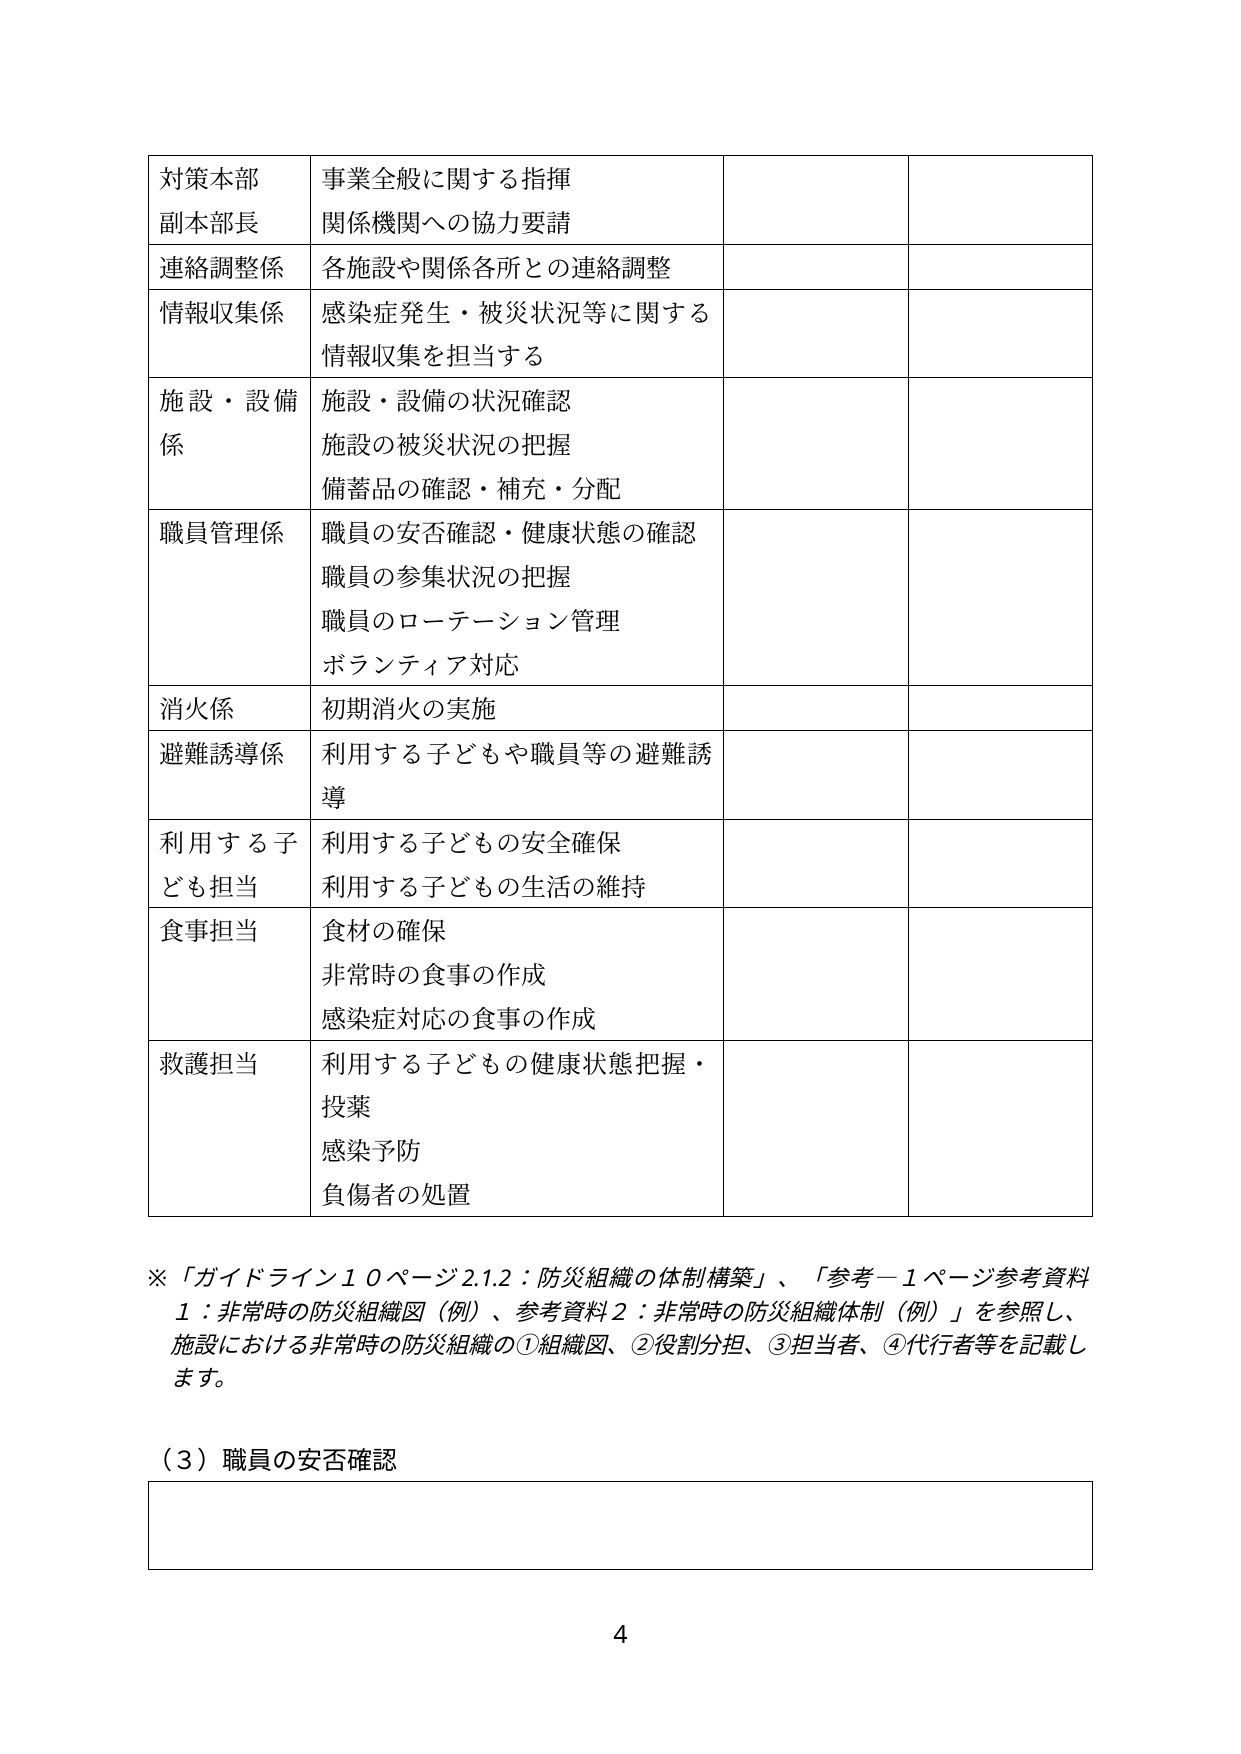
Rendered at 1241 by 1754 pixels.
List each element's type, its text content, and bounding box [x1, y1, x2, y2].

table_cell [724, 731, 908, 819]
table_cell 利用する子どもや職員等の避難誘導 [311, 731, 723, 819]
table_cell 消火係 [149, 686, 310, 730]
table_cell 感染症発生・被災状況等に関する情報収集を担当する [311, 290, 723, 377]
table_cell 対策本部 副本部長 [149, 156, 310, 244]
table_cell [724, 290, 908, 377]
subtitle （３）職員の安否確認 [148, 1437, 1092, 1481]
table_cell 初期消火の実施 [311, 686, 723, 730]
table_cell [724, 245, 908, 288]
table_cell [909, 378, 1092, 509]
table_cell 施設・設備の状況確認 施設の被災状況の把握 備蓄品の確認・補充・分配 [311, 378, 723, 509]
table_cell [909, 510, 1092, 685]
table_cell [909, 686, 1092, 730]
table_cell 職員の安否確認・健康状態の確認 職員の参集状況の把握 職員のローテーション管理 ボランティア対応 [311, 510, 723, 685]
table_cell 食事担当 [149, 908, 310, 1039]
table_cell [909, 820, 1092, 907]
table_cell [909, 245, 1092, 288]
table_cell 避難誘導係 [149, 731, 310, 819]
table_cell 食材の確保 非常時の食事の作成 感染症対応の食事の作成 [311, 908, 723, 1039]
table_cell 各施設や関係各所との連絡調整 [311, 245, 723, 288]
table_header [149, 1482, 1092, 1569]
table_cell [724, 156, 908, 244]
table_cell [909, 290, 1092, 377]
table_cell 利用する子どもの安全確保 利用する子どもの生活の維持 [311, 820, 723, 907]
table_cell 利用する子どもの健康状態把握・投薬 感染予防 負傷者の処置 [311, 1041, 723, 1216]
table_cell 職員管理係 [149, 510, 310, 685]
table_cell [909, 156, 1092, 244]
text ※「ガイドライン１０ページ2.1.2：防災組織の体制構築」、「参考―１ページ参考資料１：非常時の防災組織図（例）、参考資料２：非常時の防災組織体制（例）」を参照し、施設における非常時の防災組織の①組織図、②役割分担、③担当者、④代行者等を記載します。 [148, 1260, 1092, 1393]
table_cell 利用する子ども担当 [149, 820, 310, 907]
table_cell 施設・設備係 [149, 378, 310, 509]
table_cell [724, 1041, 908, 1216]
table_cell [724, 820, 908, 907]
table_cell [724, 510, 908, 685]
table_cell [909, 1041, 1092, 1216]
table_cell 連絡調整係 [149, 245, 310, 288]
table_cell [724, 686, 908, 730]
table_cell 情報収集係 [149, 290, 310, 377]
table_cell [909, 908, 1092, 1039]
table_cell [909, 731, 1092, 819]
table_cell [724, 908, 908, 1039]
table_cell [724, 378, 908, 509]
table_cell 救護担当 [149, 1041, 310, 1216]
table_cell 事業全般に関する指揮 関係機関への協力要請 [311, 156, 723, 244]
